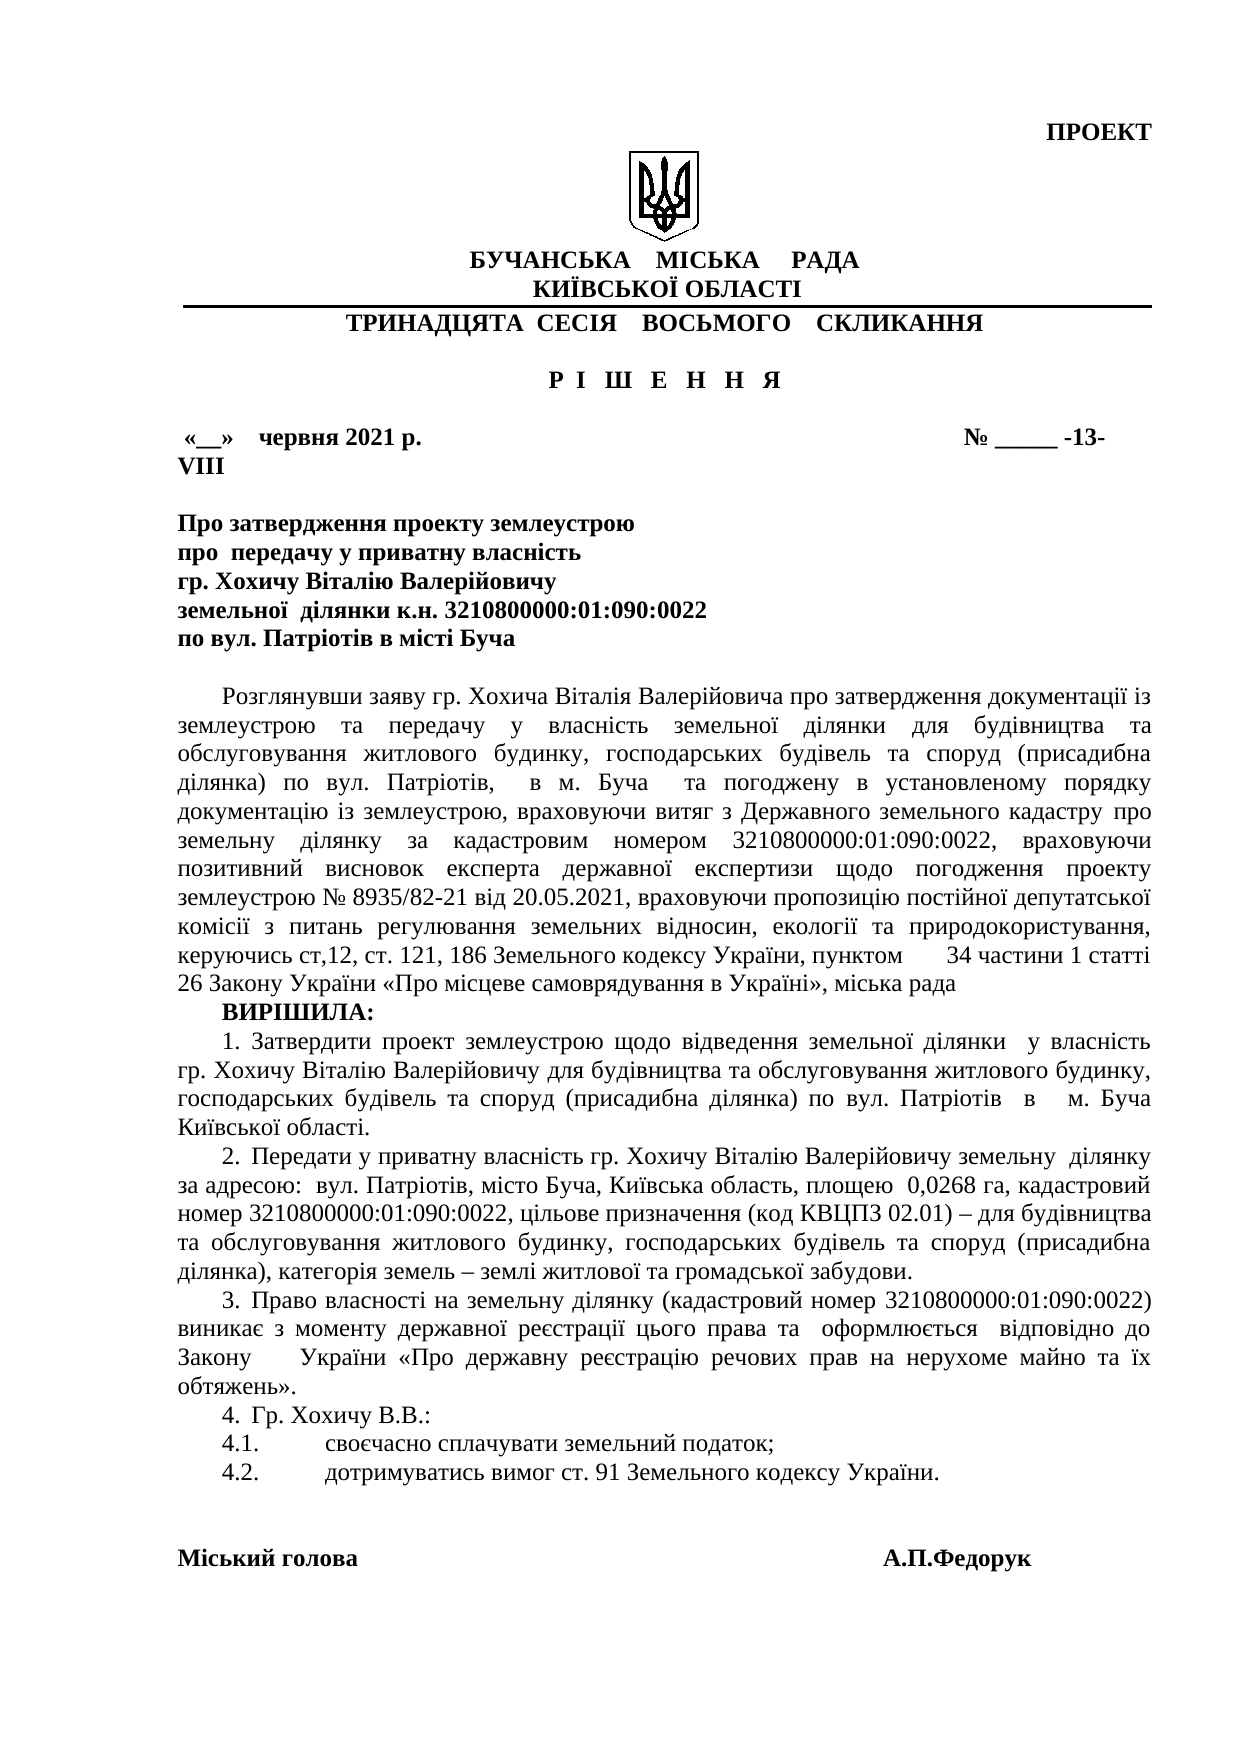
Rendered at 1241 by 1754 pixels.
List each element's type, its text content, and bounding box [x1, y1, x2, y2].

text ВИРІШИЛА: [177, 997, 1152, 1026]
subtitle ПРОЕКТ [177, 117, 1152, 145]
text Розглянувши заяву гр. Хохича Віталія Валерійовича про затвердження документації із землеустрою та передачу у власність земельної ділянки для будівництва та обслуговування житлового будинку, господарських будівель та споруд (присадибна ділянка) по вул. Патріотів, в м. Буча та погоджену в установленому порядку документацію із землеустрою, враховуючи витяг з Державного земельного кадастру про земельну ділянку за кадастровим номером 3210800000:01:090:0022, враховуючи позитивний висновок експерта державної експертизи щодо погодження проекту землеустрою № 8935/82-21 від 20.05.2021, враховуючи пропозицію постійної депутатської комісії з питань регулювання земельних відносин, екології та природокористування, керуючись ст,12, ст. 121, 186 Земельного кодексу України, пунктом 34 частини 1 статті 26 Закону України «Про місцеве самоврядування в Україні», міська рада [177, 681, 1152, 997]
text земельної ділянки к.н. 3210800000:01:090:0022 [177, 595, 1152, 623]
list Гр. Хохичу В.В.: [177, 1400, 1152, 1428]
text про передачу у приватну власність [177, 537, 1152, 566]
list Право власності на земельну ділянку (кадастровий номер 3210800000:01:090:0022) виникає з моменту державної реєстрації цього права та оформлюється відповідно до Закону України «Про державну реєстрацію речових прав на нерухоме майно та їх обтяжень». [177, 1285, 1152, 1400]
list Затвердити проект землеустрою щодо відведення земельної ділянки у власність гр. Хохичу Віталію Валерійовичу для будівництва та обслуговування житлового будинку, господарських будівель та споруд (присадибна ділянка) по вул. Патріотів в м. Буча Київської області. [177, 1026, 1152, 1141]
subtitle «__» червня 2021 р. № _____ -13-VIIІ [177, 422, 1152, 480]
text ТРИНАДЦЯТА СЕСІЯ ВОСЬМОГО СКЛИКАННЯ [177, 308, 1152, 337]
text по вул. Патріотів в місті Буча [177, 623, 1152, 652]
subtitle КИЇВСЬКОЇ ОБЛАСТІ [183, 274, 1152, 305]
subtitle Р І Ш Е Н Н Я [177, 366, 1152, 394]
list своєчасно сплачувати земельний податок; [177, 1428, 1152, 1457]
text Про затвердження проекту землеустрою [177, 508, 1152, 537]
list дотримуватись вимог ст. 91 Земельного кодексу України. [177, 1457, 1152, 1486]
text БУЧАНСЬКА МІСЬКА РАДА [177, 245, 1152, 274]
text гр. Хохичу Віталію Валерійовичу [177, 566, 1152, 595]
text Міський голова А.П.Федорук [177, 1543, 1152, 1572]
list Передати у приватну власність гр. Хохичу Віталію Валерійовичу земельну ділянку за адресою: вул. Патріотів, місто Буча, Київська область, площею 0,0268 га, кадастровий номер 3210800000:01:090:0022, цільове призначення (код КВЦПЗ 02.01) – для будівництва та обслуговування житлового будинку, господарських будівель та споруд (присадибна ділянка), категорія земель – землі житлової та громадської забудови. [177, 1141, 1152, 1285]
